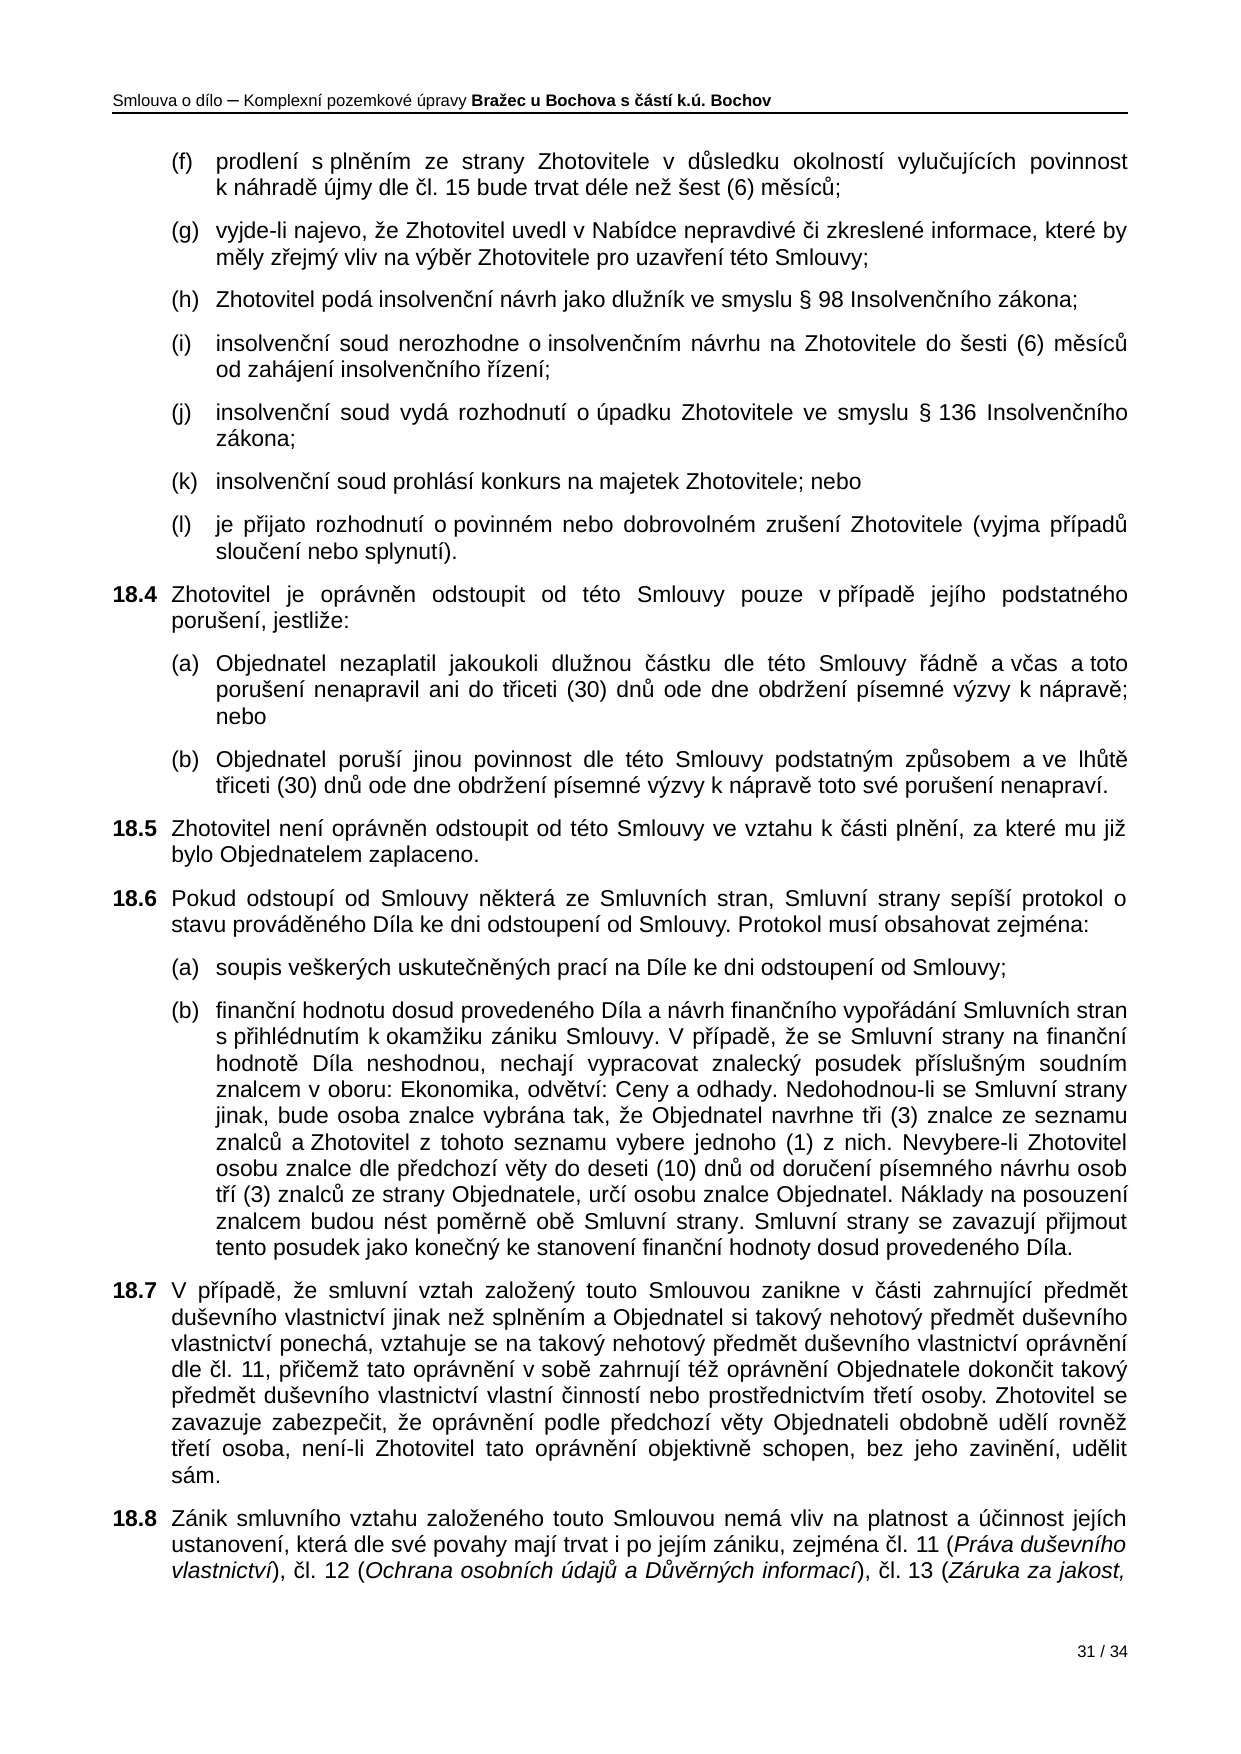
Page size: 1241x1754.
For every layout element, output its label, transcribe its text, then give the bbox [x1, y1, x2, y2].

text V případě, že smluvní vztah založený touto Smlouvou zanikne v části zahrnující předmět duševního vlastnictví jinak než splněním a Objednatel si takový nehotový předmět duševního vlastnictví ponechá, vztahuje se na takový nehotový předmět duševního vlastnictví oprávnění dle čl. 11, přičemž tato oprávnění v sobě zahrnují též oprávnění Objednatele dokončit takový předmět duševního vlastnictví vlastní činností nebo prostřednictvím třetí osoby. Zhotovitel se zavazuje zabezpečit, že oprávnění podle předchozí věty Objednateli obdobně udělí rovněž třetí osoba, není-li Zhotovitel tato oprávnění objektivně schopen, bez jeho zavinění, udělit sám. [112, 1277, 1128, 1488]
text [112, 1504, 1128, 1584]
text prodlení s plněním ze strany Zhotovitele v důsledku okolností vylučujících povinnost k náhradě újmy dle čl. 15 bude trvat déle než šest (6) měsíců; [171, 148, 1128, 200]
text Pokud odstoupí od Smlouvy některá ze Smluvních stran, Smluvní strany sepíší protokol o stavu prováděného Díla ke dni odstoupení od Smlouvy. Protokol musí obsahovat zejména: [112, 884, 1128, 937]
text insolvenční soud prohlásí konkurs na majetek Zhotovitele; nebo [171, 468, 1128, 494]
list finanční hodnotu dosud provedeného Díla a návrh finančního vypořádání Smluvních stran s přihlédnutím k okamžiku zániku Smlouvy. V případě, že se Smluvní strany na finanční hodnotě Díla neshodnou, nechají vypracovat znalecký posudek příslušným soudním znalcem v oboru: Ekonomika, odvětví: Ceny a odhady. Nedohodnou-li se Smluvní strany jinak, bude osoba znalce vybrána tak, že Objednatel navrhne tři (3) znalce ze seznamu znalců a Zhotovitel z tohoto seznamu vybere jednoho (1) z nich. Nevybere-li Zhotovitel osobu znalce dle předchozí věty do deseti (10) dnů od doručení písemného návrhu osob tří (3) znalců ze strany Objednatele, určí osobu znalce Objednatel. Náklady na posouzení znalcem budou nést poměrně obě Smluvní strany. Smluvní strany se zavazují přijmout tento posudek jako konečný ke stanovení finanční hodnoty dosud provedeného Díla. [171, 997, 1128, 1260]
text Zhotovitel je oprávněn odstoupit od této Smlouvy pouze v případě jejího podstatného porušení, jestliže: [112, 581, 1128, 633]
text Zhotovitel podá insolvenční návrh jako dlužník ve smyslu § 98 Insolvenčního zákona; [171, 286, 1128, 313]
text Zhotovitel není oprávněn odstoupit od této Smlouvy ve vztahu k části plnění, za které mu již bylo Objednatelem zaplaceno. [112, 815, 1128, 868]
text Objednatel poruší jinou povinnost dle této Smlouvy podstatným způsobem a ve lhůtě třiceti (30) dnů ode dne obdržení písemné výzvy k nápravě toto své porušení nenapraví. [171, 746, 1128, 798]
text insolvenční soud nerozhodne o insolvenčním návrhu na Zhotovitele do šesti (6) měsíců od zahájení insolvenčního řízení; [171, 329, 1128, 382]
list Objednatel nezaplatil jakoukoli dlužnou částku dle této Smlouvy řádně a včas a toto porušení nenapravil ani do třiceti (30) dnů ode dne obdržení písemné výzvy k nápravě; nebo [171, 650, 1128, 729]
text je přijato rozhodnutí o povinném nebo dobrovolném zrušení Zhotovitele (vyjma případů sloučení nebo splynutí). [171, 511, 1128, 564]
text vyjde-li najevo, že Zhotovitel uvedl v Nabídce nepravdivé či zkreslené informace, které by měly zřejmý vliv na výběr Zhotovitele pro uzavření této Smlouvy; [171, 217, 1128, 270]
text insolvenční soud vydá rozhodnutí o úpadku Zhotovitele ve smyslu § 136 Insolvenčního zákona; [171, 399, 1128, 452]
list soupis veškerých uskutečněných prací na Díle ke dni odstoupení od Smlouvy; [171, 954, 1128, 980]
